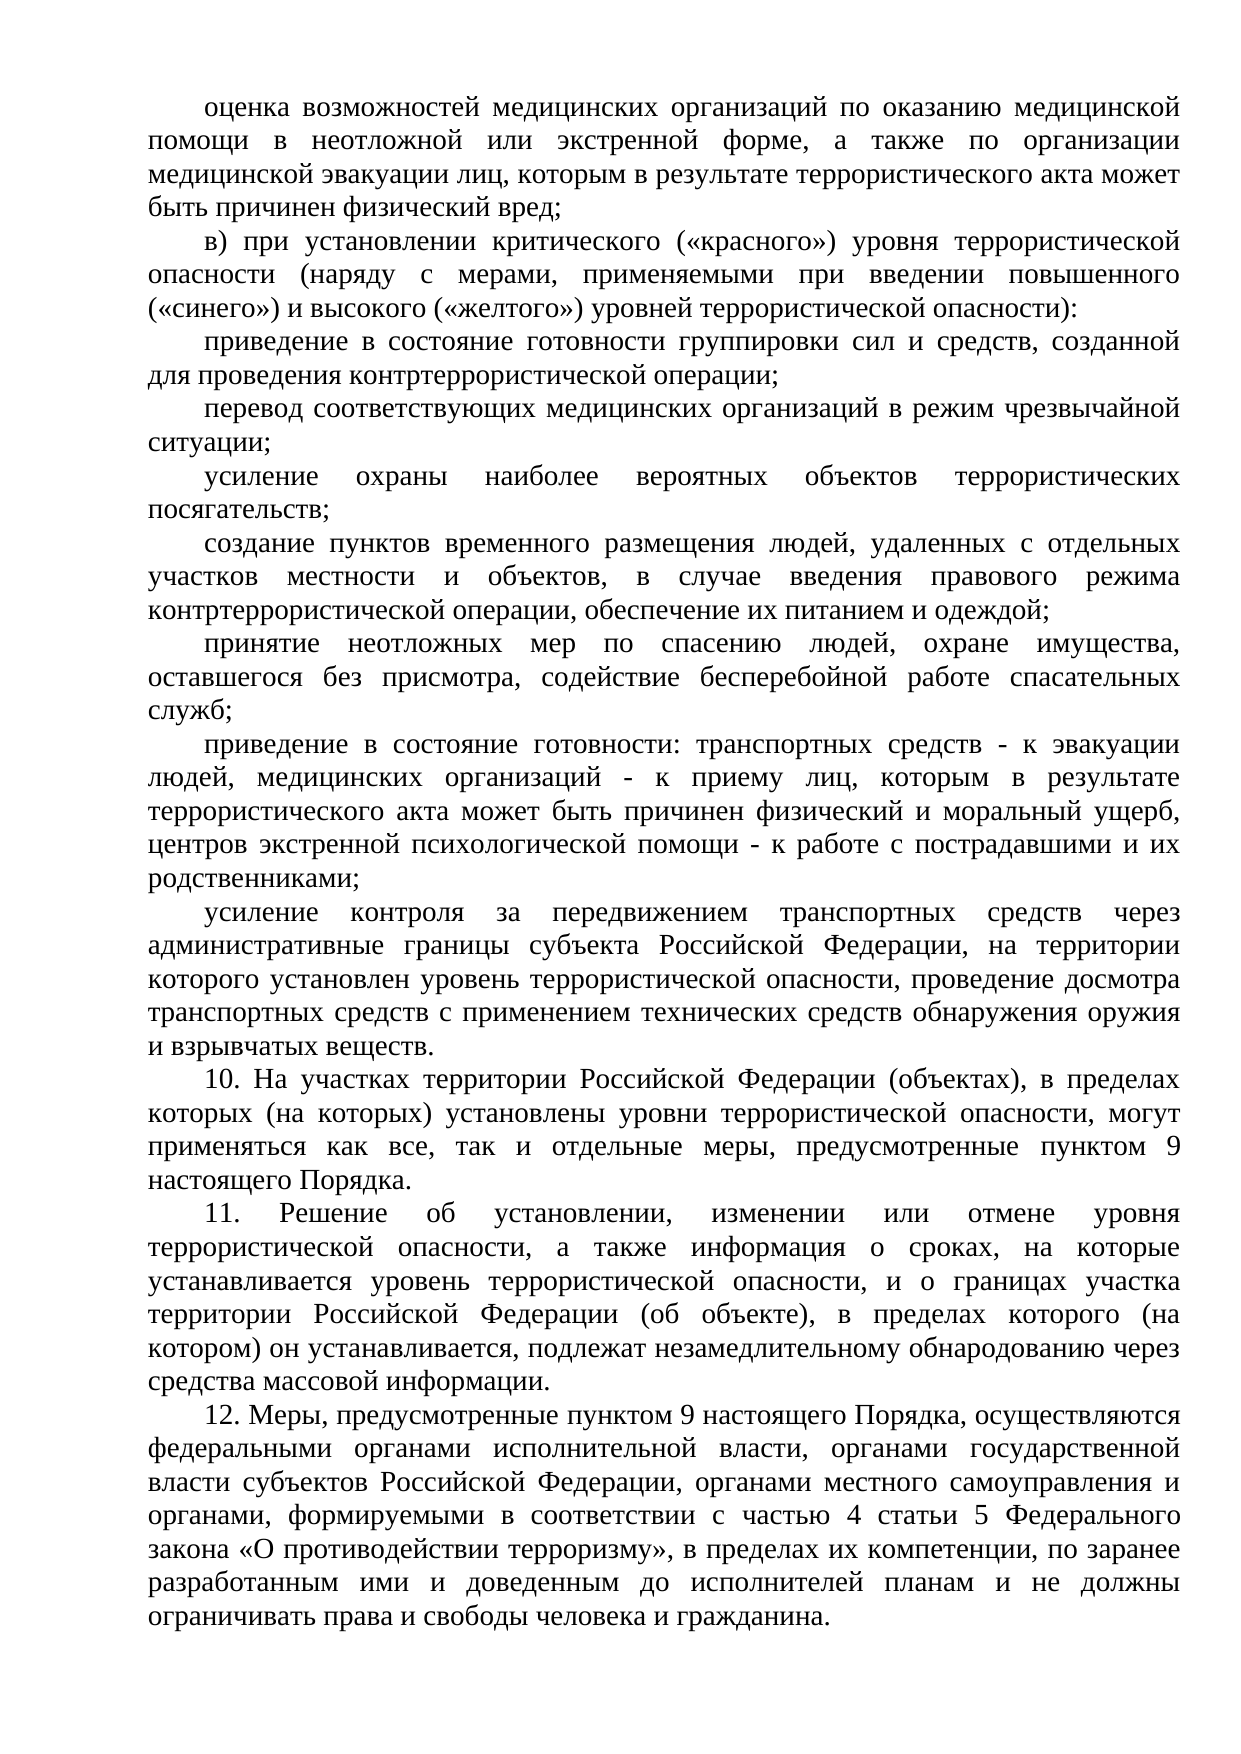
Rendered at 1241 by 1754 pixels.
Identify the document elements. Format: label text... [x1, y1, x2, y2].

text 10. На участках территории Российской Федерации (объектах), в пределах которых (на которых) установлены уровни террористической опасности, могут применяться как все, так и отдельные меры, предусмотренные пунктом 9 настоящего Порядка. [148, 1061, 1181, 1196]
text усиление контроля за передвижением транспортных средств через административные границы субъекта Российской Федерации, на территории которого установлен уровень террористической опасности, проведение досмотра транспортных средств с применением технических средств обнаружения оружия и взрывчатых веществ. [148, 894, 1181, 1061]
text создание пунктов временного размещения людей, удаленных с отдельных участков местности и объектов, в случае введения правового режима контртеррористической операции, обеспечение их питанием и одеждой; [148, 525, 1181, 625]
text 11. Решение об установлении, изменении или отмене уровня террористической опасности, а также информация о сроках, на которые устанавливается уровень террористической опасности, и о границах участка территории Российской Федерации (об объекте), в пределах которого (на котором) он устанавливается, подлежат незамедлительному обнародованию через средства массовой информации. [148, 1196, 1181, 1397]
text 12. Меры, предусмотренные пунктом 9 настоящего Порядка, осуществляются федеральными органами исполнительной власти, органами государственной власти субъектов Российской Федерации, органами местного самоуправления и органами, формируемыми в соответствии с частью 4 статьи 5 Федерального закона «О противодействии терроризму», в пределах их компетенции, по заранее разработанным ими и доведенным до исполнителей планам и не должны ограничивать права и свободы человека и гражданина. [148, 1397, 1181, 1632]
text приведение в состояние готовности группировки сил и средств, созданной для проведения контртеррористической операции; [148, 323, 1181, 391]
text усиление охраны наиболее вероятных объектов террористических посягательств; [148, 458, 1181, 525]
text в) при установлении критического («красного») уровня террористической опасности (наряду с мерами, применяемыми при введении повышенного («синего») и высокого («желтого») уровней террористической опасности): [148, 223, 1181, 323]
text принятие неотложных мер по спасению людей, охране имущества, оставшегося без присмотра, содействие бесперебойной работе спасательных служб; [148, 625, 1181, 726]
text приведение в состояние готовности: транспортных средств - к эвакуации людей, медицинских организаций - к приему лиц, которым в результате террористического акта может быть причинен физический и моральный ущерб, центров экстренной психологической помощи - к работе с пострадавшими и их родственниками; [148, 726, 1181, 894]
text перевод соответствующих медицинских организаций в режим чрезвычайной ситуации; [148, 391, 1181, 458]
text оценка возможностей медицинских организаций по оказанию медицинской помощи в неотложной или экстренной форме, а также по организации медицинской эвакуации лиц, которым в результате террористического акта может быть причинен физический вред; [148, 89, 1181, 223]
